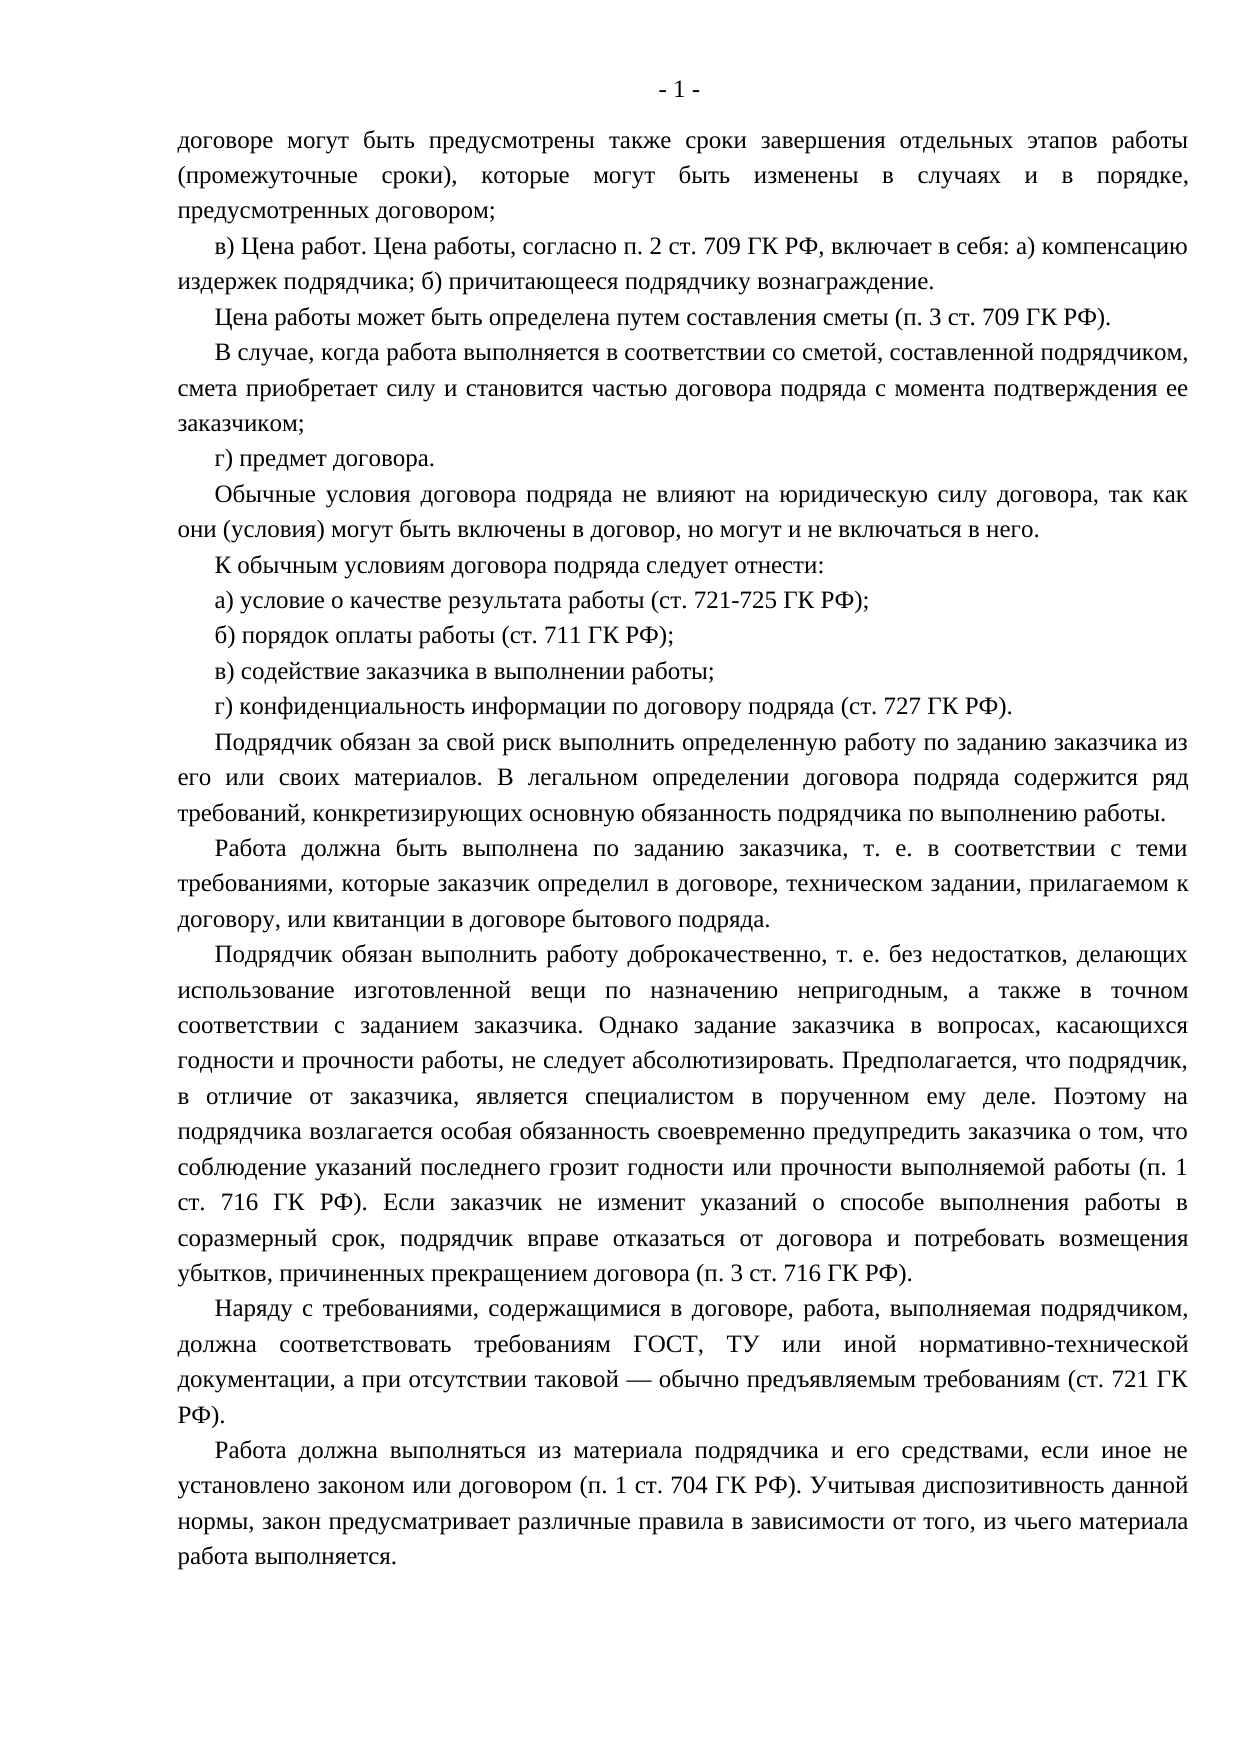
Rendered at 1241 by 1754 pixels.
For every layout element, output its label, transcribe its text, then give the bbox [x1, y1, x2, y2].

text В случае, когда работа выполняется в соответствии со сметой, составленной подрядчиком, смета приобретает силу и становится частью договора подряда с момента подтверждения ее заказчиком; [177, 331, 1189, 437]
text г) конфиденциальность информации по договору подряда (ст. 727 ГК РФ). [177, 685, 1189, 720]
text Подрядчик обязан выполнить работу доброкачественно, т. е. без недостатков, делающих использование изготовленной вещи по назначению непригодным, а также в точном соответствии с заданием заказчика. Однако задание заказчика в вопросах, касающихся годности и прочности работы, не следует абсолютизировать. Предполагается, что подрядчик, в отличие от заказчика, является специалистом в порученном ему деле. Поэтому на подрядчика возлагается особая обязанность своевременно предупредить заказчика о том, что соблюдение указаний последнего грозит годности или прочности выполняемой работы (п. 1 ст. 716 ГК РФ). Если заказчик не изменит указаний о способе выполнения работы в соразмерный срок, подрядчик вправе отказаться от договора и потребовать возмещения убытков, причиненных прекращением договора (п. 3 ст. 716 ГК РФ). [177, 933, 1189, 1287]
text Работа должна выполняться из материала подрядчика и его средствами, если иное не установлено законом или договором (п. 1 ст. 704 ГК РФ). Учитывая диспозитивность данной нормы, закон предусматривает различные правила в зависимости от того, из чьего материала работа выполняется. [177, 1428, 1189, 1570]
text Наряду с требованиями, содержащимися в договоре, работа, выполняемая подрядчиком, должна соответствовать требованиям ГОСТ, ТУ или иной нормативно-технической документации, а при отсутствии таковой — обычно предъявляемым требованиям (ст. 721 ГК РФ). [177, 1287, 1189, 1428]
text Подрядчик обязан за свой риск выполнить определенную работу по заданию заказчика из его или своих материалов. В легальном определении договора подряда содержится ряд требований, конкретизирующих основную обязанность подрядчика по выполнению работы. [177, 720, 1189, 826]
text Цена работы может быть определена путем составления сметы (п. 3 ст. 709 ГК РФ). [177, 295, 1189, 331]
text в) содействие заказчика в выполнении работы; [177, 649, 1189, 685]
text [177, 118, 1189, 224]
text Работа должна быть выполнена по заданию заказчика, т. е. в соответствии с теми требованиями, которые заказчик определил в договоре, техническом задании, прилагаемом к договору, или квитанции в договоре бытового подряда. [177, 826, 1189, 933]
text К обычным условиям договора подряда следует отнести: [177, 543, 1189, 578]
text б) порядок оплаты работы (ст. 711 ГК РФ); [177, 614, 1189, 649]
text в) Цена работ. Цена работы, согласно п. 2 ст. 709 ГК РФ, включает в себя: а) компенсацию издержек подрядчика; б) причитающееся подрядчику вознаграждение. [177, 224, 1189, 295]
text Обычные условия договора подряда не влияют на юридическую силу договора, так как они (условия) могут быть включены в договор, но могут и не включаться в него. [177, 472, 1189, 543]
text г) предмет договора. [177, 437, 1189, 472]
text а) условие о качестве результата работы (ст. 721-725 ГК РФ); [177, 578, 1189, 614]
